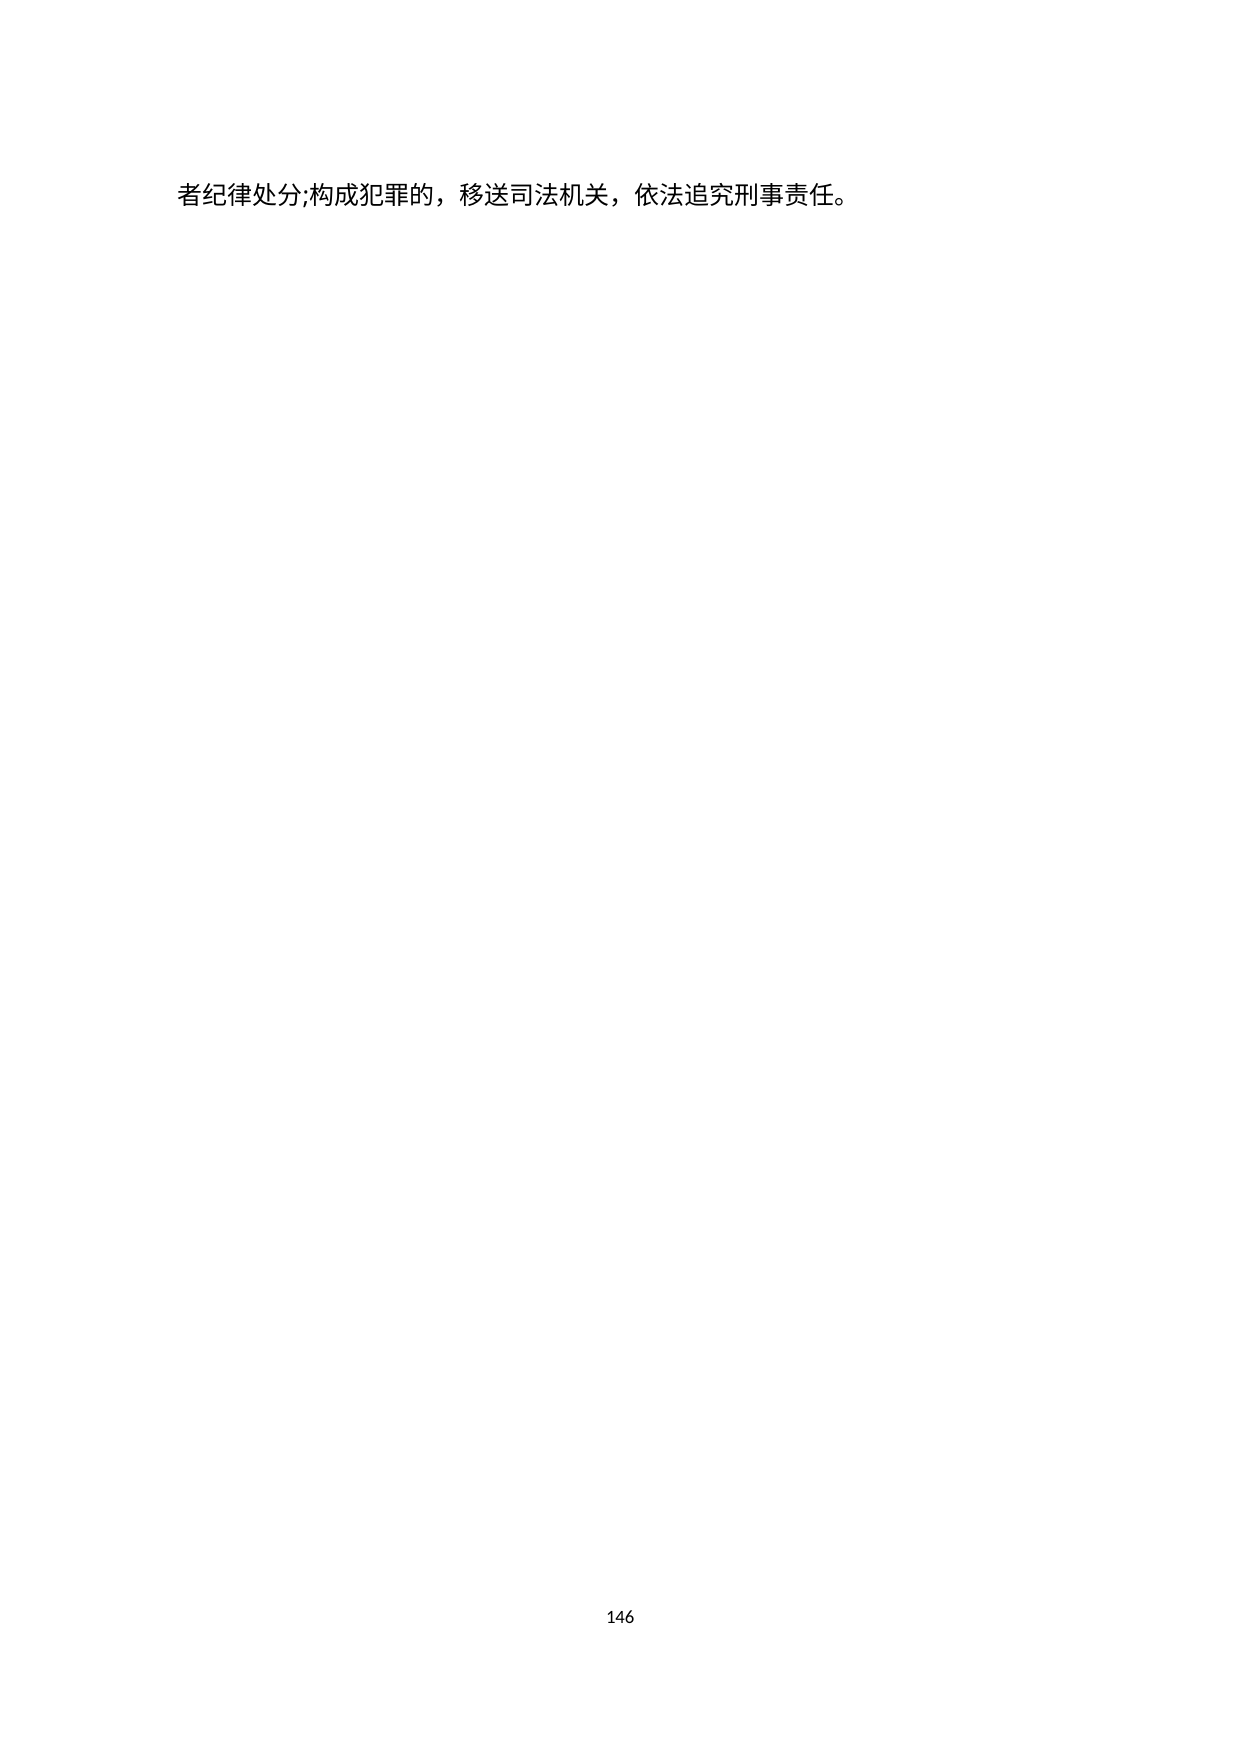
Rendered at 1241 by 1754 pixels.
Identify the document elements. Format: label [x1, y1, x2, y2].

text [177, 161, 1063, 226]
